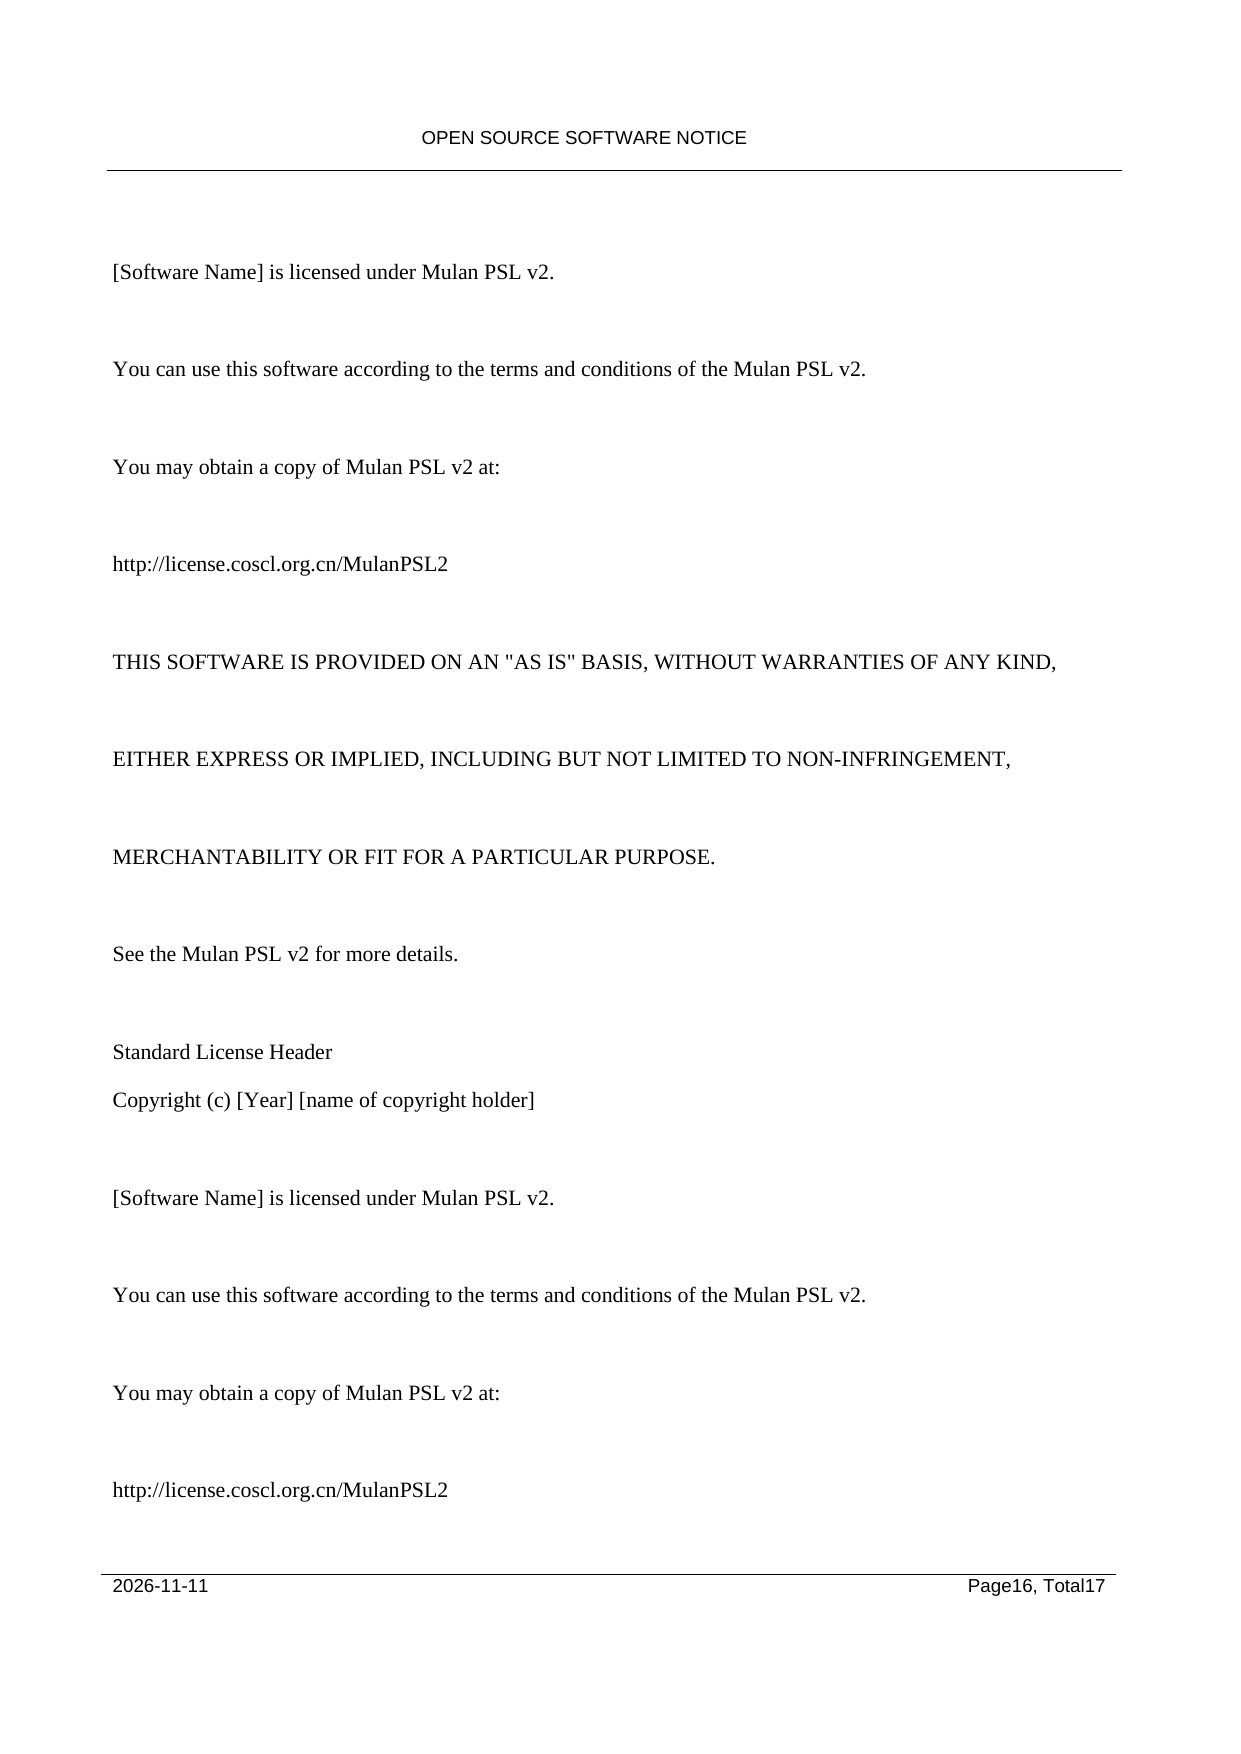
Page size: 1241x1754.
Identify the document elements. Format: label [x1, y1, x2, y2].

text [112, 206, 1128, 1506]
